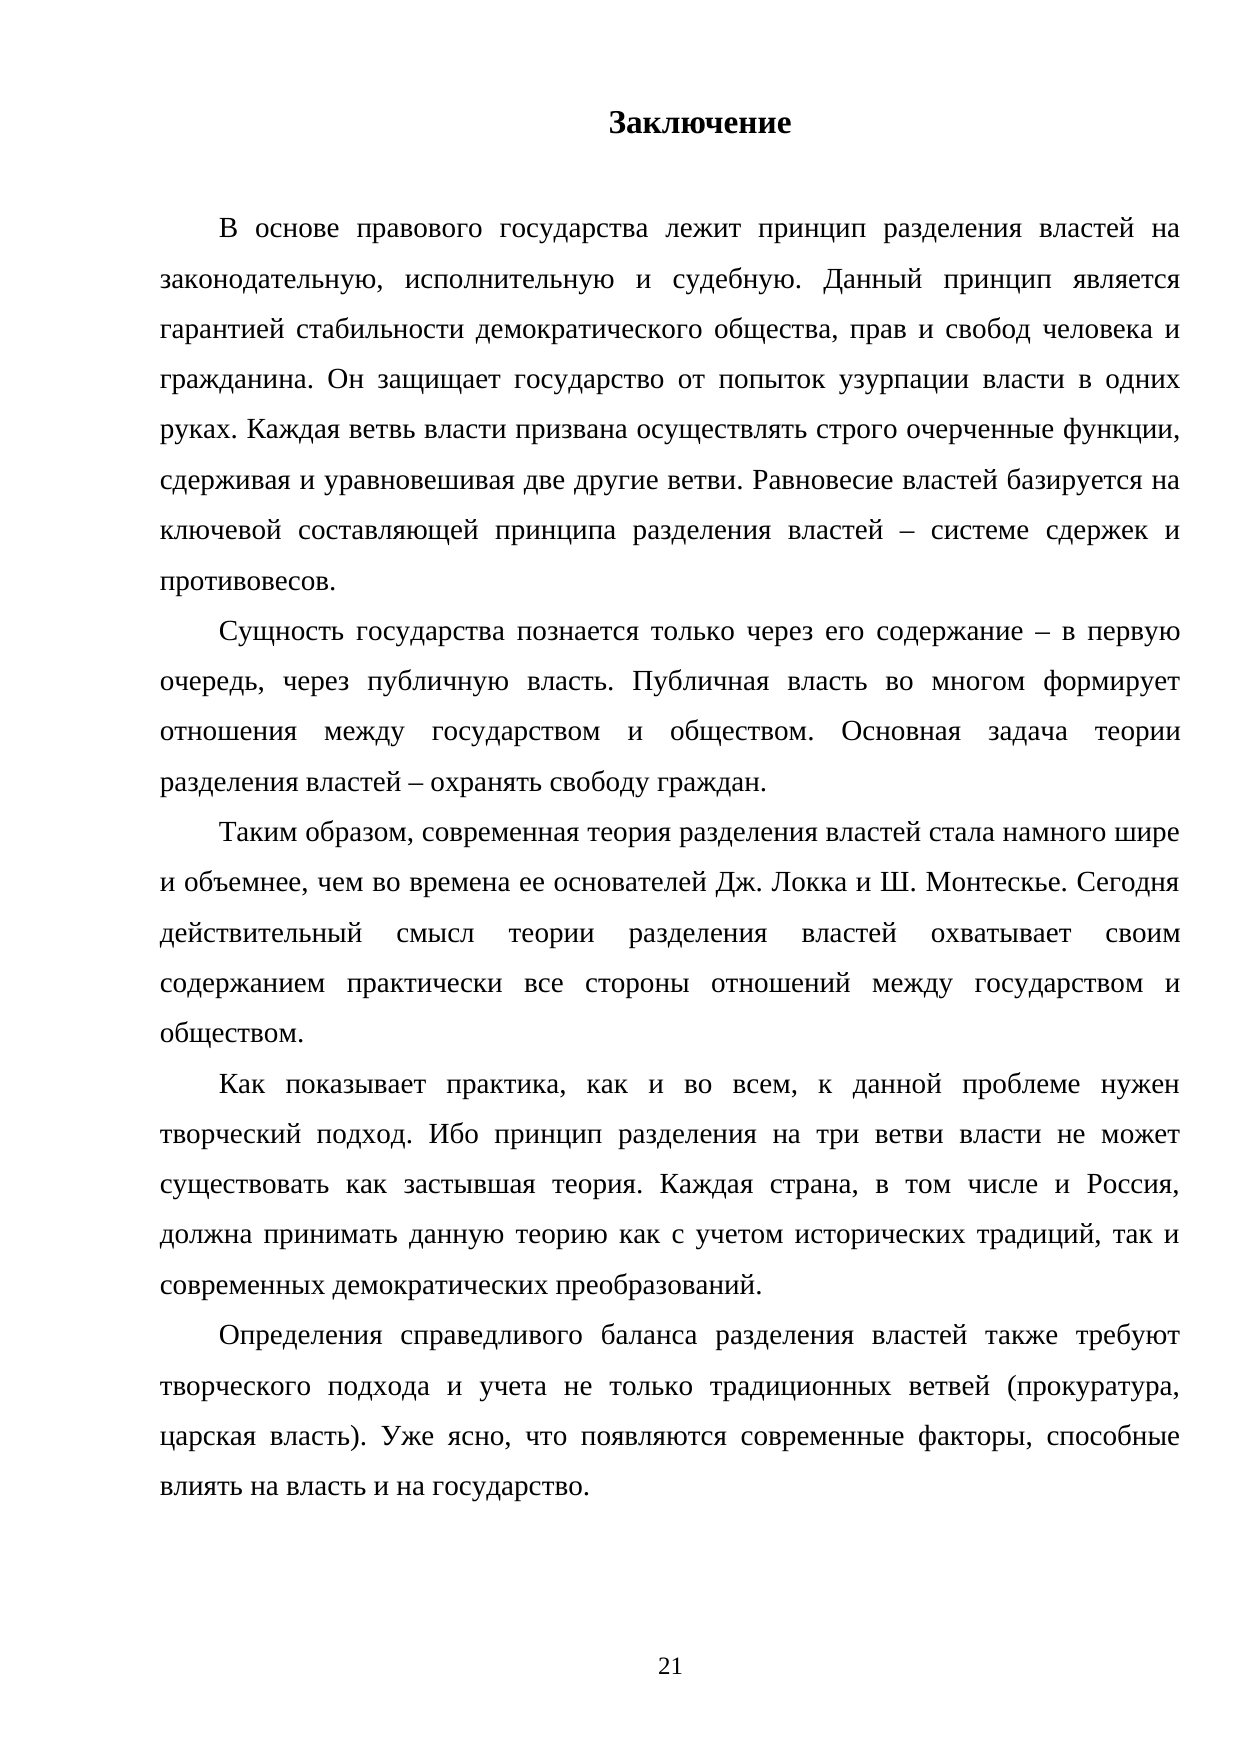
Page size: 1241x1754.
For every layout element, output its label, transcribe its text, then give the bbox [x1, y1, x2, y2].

text Как показывает практика, как и во всем, к данной проблеме нужен творческий подход. Ибо принцип разделения на три ветви власти не может существовать как застывшая теория. Каждая страна, в том числе и Россия, должна принимать данную теорию как с учетом исторических традиций, так и современных демократических преобразований. [159, 1066, 1181, 1301]
text В основе правового государства лежит принцип разделения властей на законодательную, исполнительную и судебную. Данный принцип является гарантией стабильности демократического общества, прав и свобод человека и гражданина. Он защищает государство от попыток узурпации власти в одних руках. Каждая ветвь власти призвана осуществлять строго очерченные функции, сдерживая и уравновешивая две другие ветви. Равновесие властей базируется на ключевой составляющей принципа разделения властей – системе сдержек и противовесов. [159, 210, 1181, 596]
text Таким образом, современная теория разделения властей стала намного шире и объемнее, чем во времена ее основателей Дж. Локка и Ш. Монтескье. Сегодня действительный смысл теории разделения властей охватывает своим содержанием практически все стороны отношений между государством и обществом. [159, 814, 1181, 1049]
text Определения справедливого баланса разделения властей также требуют творческого подхода и учета не только традиционных ветвей (прокуратура, царская власть). Уже ясно, что появляются современные факторы, способные влиять на власть и на государство. [159, 1317, 1181, 1502]
text Сущность государства познается только через его содержание – в первую очередь, через публичную власть. Публичная власть во многом формирует отношения между государством и обществом. Основная задача теории разделения властей – охранять свободу граждан. [159, 613, 1181, 797]
subtitle Заключение [159, 103, 1181, 141]
